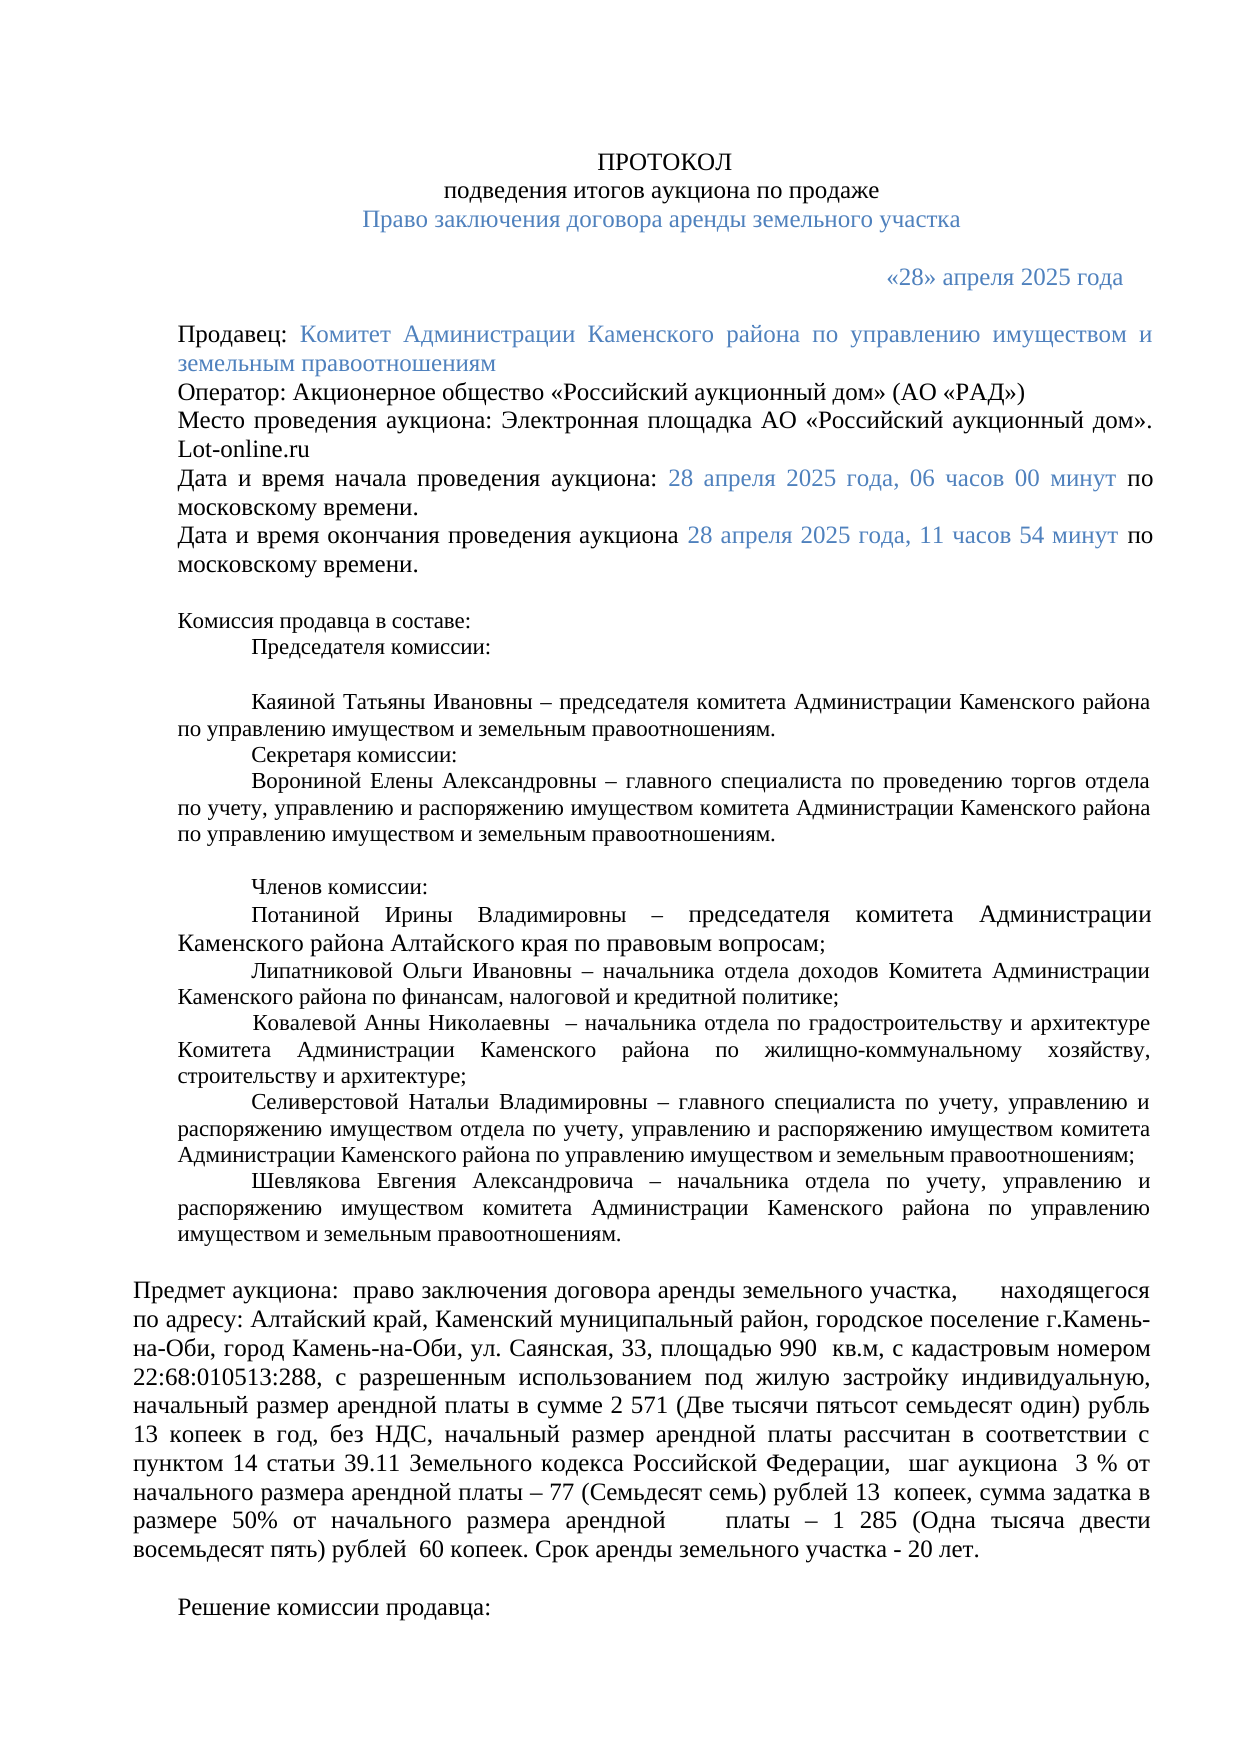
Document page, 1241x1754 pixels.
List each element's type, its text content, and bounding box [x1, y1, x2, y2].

text Продавец: Комитет Администрации Каменского района по управлению имуществом и земельным правоотношениям [177, 319, 1153, 377]
text Членов комиссии: [177, 873, 1152, 899]
text Секретаря комиссии: [177, 741, 1152, 767]
text ПРОТОКОЛ [177, 147, 1152, 176]
text Предмет аукциона: право заключения договора аренды земельного участка, находящегося по адресу: Алтайский край, Каменский муниципальный район, городское поселение г.Камень-на-Оби, город Камень-на-Оби, ул. Саянская, 33, площадью 990 кв.м, с кадастровым номером 22:68:010513:288, с разрешенным использованием под жилую застройку индивидуальную, начальный размер арендной платы в сумме 2 571 (Две тысячи пятьсот семьдесят один) рубль 13 копеек в год, без НДС, начальный размер арендной платы рассчитан в соответствии с пунктом 14 статьи 39.11 Земельного кодекса Российской Федерации, шаг аукциона 3 % от начального размера арендной платы – 77 (Семьдесят семь) рублей 13 копеек, сумма задатка в размере 50% от начального размера арендной платы – 1 285 (Одна тысяча двести восемьдесят пять) рублей 60 копеек. Срок аренды земельного участка - 20 лет. [133, 1275, 1152, 1563]
text Дата и время окончания проведения аукциона 28 апреля 2025 года, 11 часов 54 минут по московскому времени. [177, 521, 1153, 578]
text Председателя комиссии: [177, 633, 1152, 659]
text Потаниной Ирины Владимировны – председателя комитета Администрации Каменского района Алтайского края по правовым вопросам; [177, 899, 1152, 957]
text Ворониной Елены Александровны – главного специалиста по проведению торгов отдела по учету, управлению и распоряжению имуществом комитета Администрации Каменского района по управлению имуществом и земельным правоотношениям. [177, 767, 1152, 846]
text Оператор: Акционерное общество «Российский аукционный дом» (АО «РАД») [177, 377, 1153, 406]
text Селиверстовой Натальи Владимировны – главного специалиста по учету, управлению и распоряжению имуществом отдела по учету, управлению и распоряжению имуществом комитета Администрации Каменского района по управлению имуществом и земельным правоотношениям; [177, 1088, 1152, 1167]
text Право заключения договора аренды земельного участка [177, 204, 1146, 233]
text Решение комиссии продавца: [177, 1592, 1152, 1620]
text Дата и время начала проведения аукциона: 28 апреля 2025 года, 06 часов 00 минут по московскому времени. [177, 463, 1153, 521]
text Каяиной Татьяны Ивановны – председателя комитета Администрации Каменского района по управлению имуществом и земельным правоотношениям. [177, 688, 1152, 741]
text «28» апреля 2025 года [177, 262, 1152, 291]
text Комиссия продавца в составе: [177, 607, 1152, 633]
text Место проведения аукциона: Электронная площадка АО «Российский аукционный дом». Lot-online.ru [177, 406, 1153, 463]
text подведения итогов аукциона по продаже [177, 176, 1146, 204]
text Шевлякова Евгения Александровича – начальника отдела по учету, управлению и распоряжению имуществом комитета Администрации Каменского района по управлению имуществом и земельным правоотношениям. [177, 1167, 1152, 1247]
text Ковалевой Анны Николаевны – начальника отдела по градостроительству и архитектуре Комитета Администрации Каменского района по жилищно-коммунальному хозяйству, строительству и архитектуре; [177, 1009, 1152, 1088]
text Липатниковой Ольги Ивановны – начальника отдела доходов Комитета Администрации Каменского района по финансам, налоговой и кредитной политике; [177, 957, 1152, 1009]
